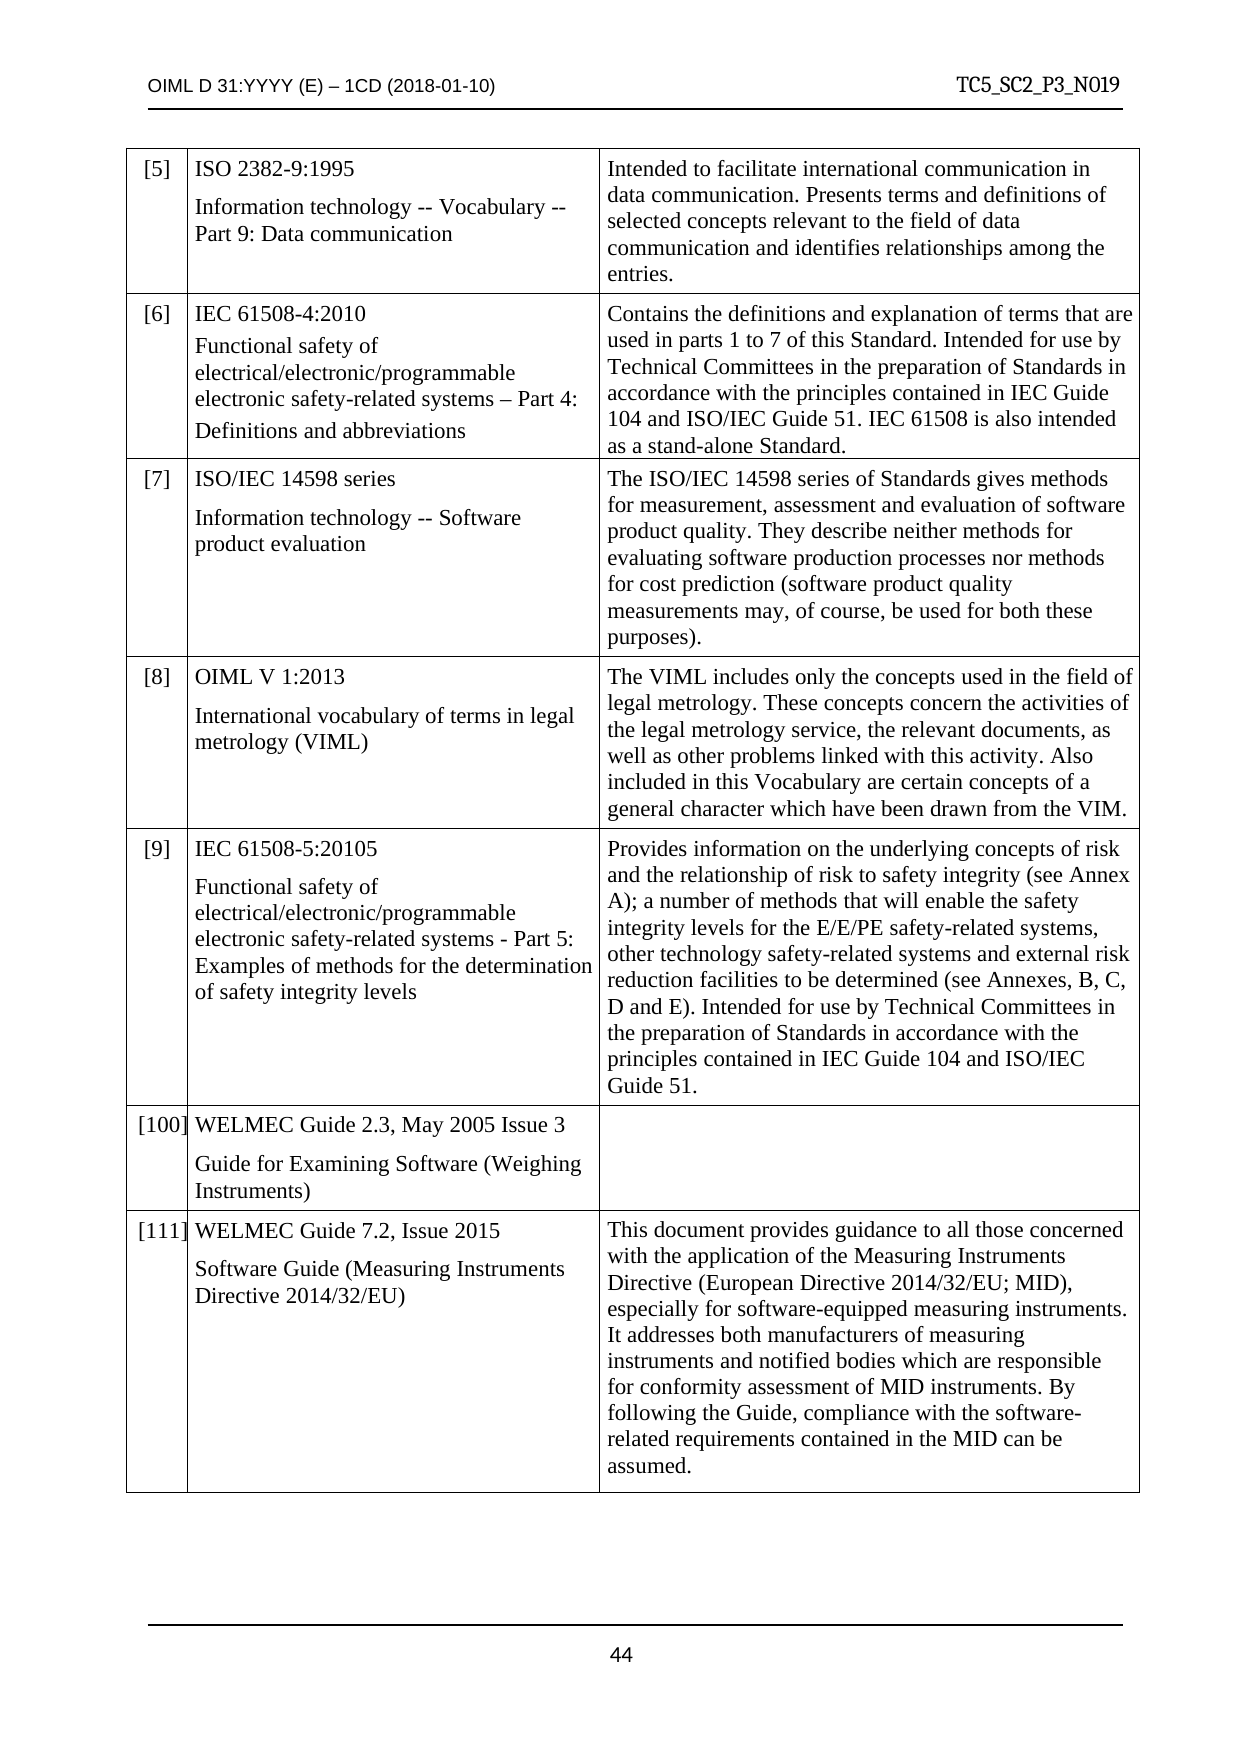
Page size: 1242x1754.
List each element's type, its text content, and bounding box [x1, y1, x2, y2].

table_cell [5] [127, 149, 187, 293]
table_cell ISO 2382-9:1995 Information technology -- Vocabulary -- Part 9: Data communication [188, 149, 599, 293]
table_cell ISO/IEC 14598 series Information technology -- Software product evaluation [188, 459, 599, 656]
table_cell [100] [127, 1106, 187, 1210]
table_cell [6] [127, 294, 187, 458]
table_cell [9] [127, 829, 187, 1105]
table_cell The ISO/IEC 14598 series of Standards gives methods for measurement, assessment and evaluation of software product quality. They describe neither methods for evaluating software production processes nor methods for cost prediction (software product quality measurements may, of course, be used for both these purposes). [600, 459, 1139, 656]
table_cell IEC 61508-5:20105 Functional safety of electrical/electronic/programmable electronic safety-related systems - Part 5: Examples of methods for the determination of safety integrity levels [188, 829, 599, 1105]
table_cell WELMEC Guide 7.2, Issue 2015 Software Guide (Measuring Instruments Directive 2014/32/EU) [188, 1211, 599, 1492]
table_cell [600, 1106, 1139, 1210]
table_cell OIML V 1:2013 International vocabulary of terms in legal metrology (VIML) [188, 657, 599, 828]
table_cell This document provides guidance to all those concerned with the application of the Measuring Instruments Directive (European Directive 2014/32/EU; MID), especially for software-equipped measuring instruments. It addresses both manufacturers of measuring instruments and notified bodies which are responsible for conformity assessment of MID instruments. By following the Guide, compliance with the software- related requirements contained in the MID can be assumed. [600, 1211, 1139, 1492]
table_cell WELMEC Guide 2.3, May 2005 Issue 3 Guide for Examining Software (Weighing Instruments) [188, 1106, 599, 1210]
table_cell IEC 61508-4:2010 Functional safety of electrical/electronic/programmable electronic safety-related systems – Part 4: Definitions and abbreviations [188, 294, 599, 458]
table_cell [7] [127, 459, 187, 656]
table_cell Intended to facilitate international communication in data communication. Presents terms and definitions of selected concepts relevant to the field of data communication and identifies relationships among the entries. [600, 149, 1139, 293]
table_cell [111] [127, 1211, 187, 1492]
table_cell Contains the definitions and explanation of terms that are used in parts 1 to 7 of this Standard. Intended for use by Technical Committees in the preparation of Standards in accordance with the principles contained in IEC Guide 104 and ISO/IEC Guide 51. IEC 61508 is also intended as a stand-alone Standard. [600, 294, 1139, 458]
table_cell The VIML includes only the concepts used in the field of legal metrology. These concepts concern the activities of the legal metrology service, the relevant documents, as well as other problems linked with this activity. Also included in this Vocabulary are certain concepts of a general character which have been drawn from the VIM. [600, 657, 1139, 828]
table_cell [8] [127, 657, 187, 828]
table_cell Provides information on the underlying concepts of risk and the relationship of risk to safety integrity (see Annex A); a number of methods that will enable the safety integrity levels for the E/E/PE safety-related systems, other technology safety-related systems and external risk reduction facilities to be determined (see Annexes, B, C, D and E). Intended for use by Technical Committees in the preparation of Standards in accordance with the principles contained in IEC Guide 104 and ISO/IEC Guide 51. [600, 829, 1139, 1105]
